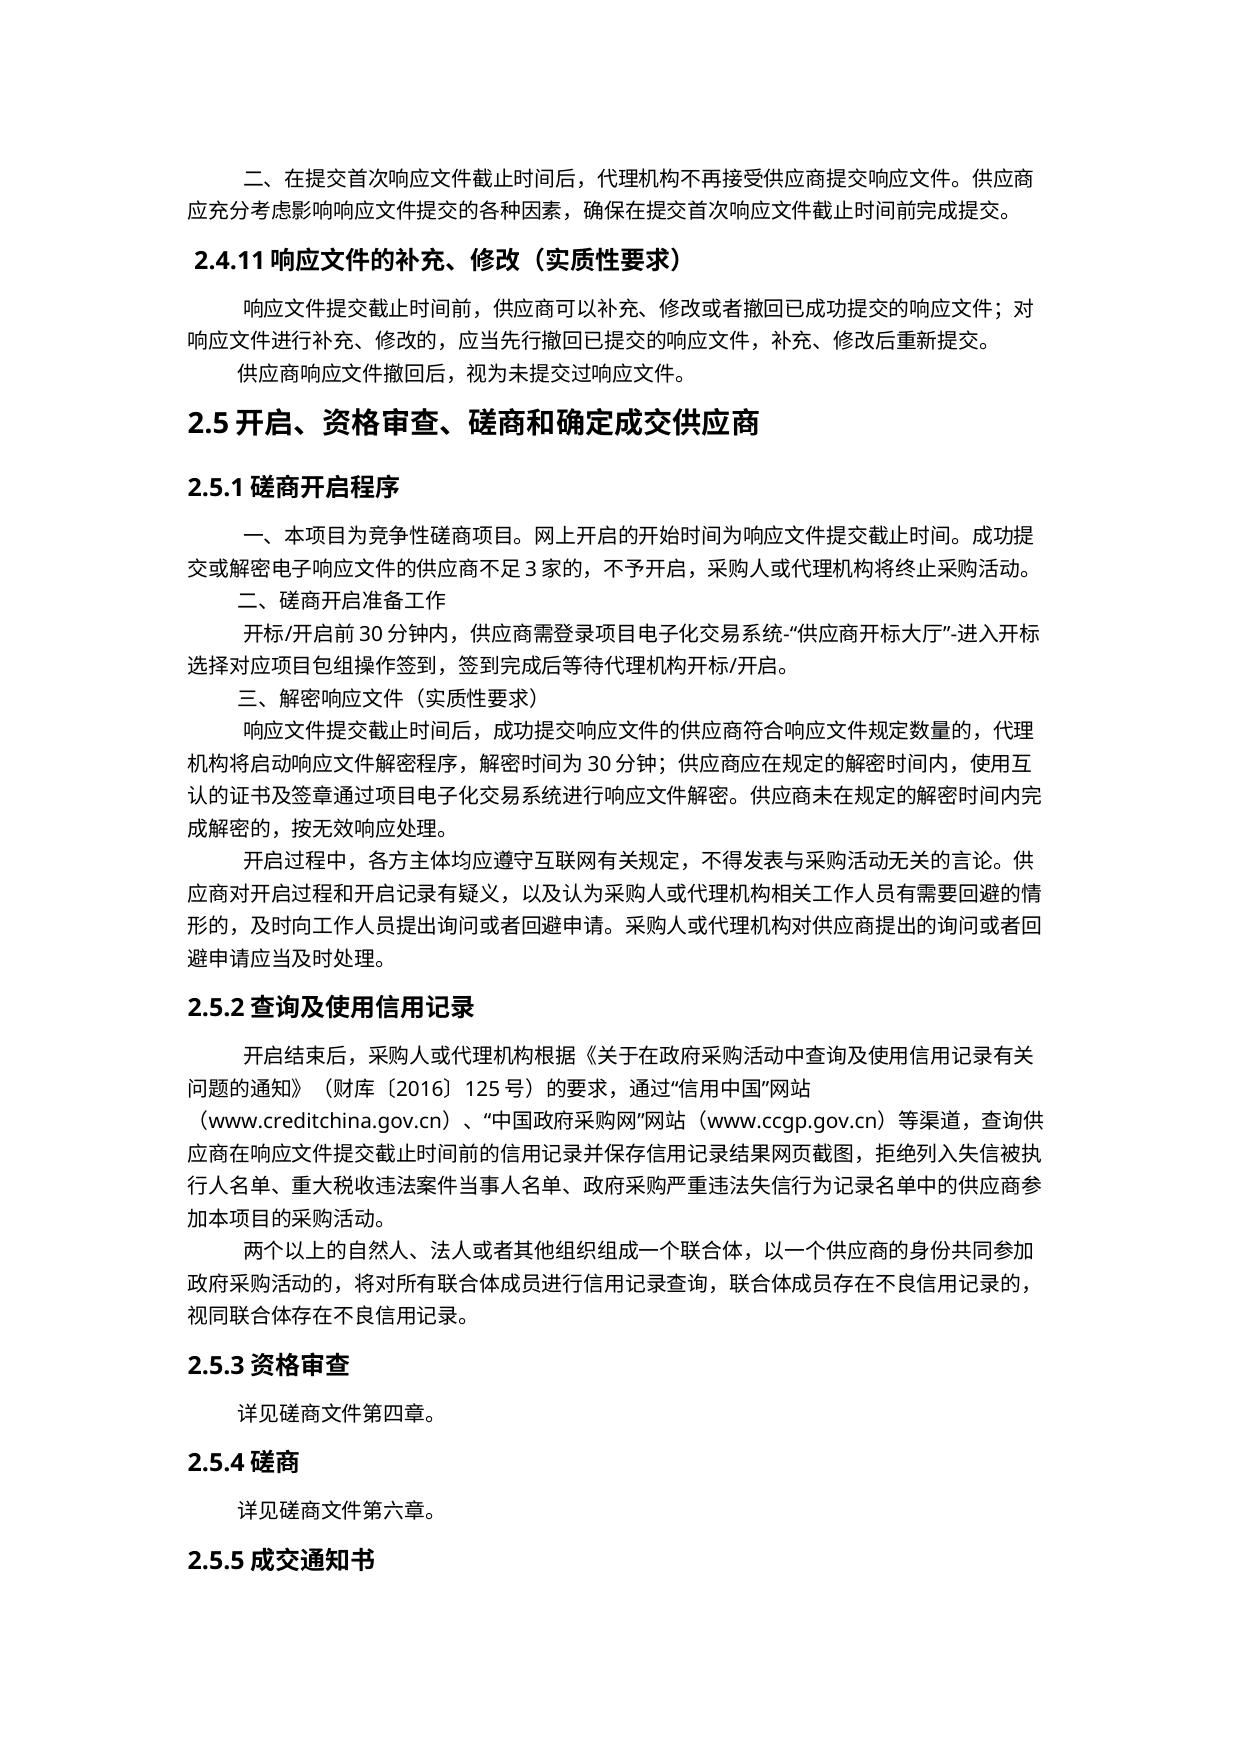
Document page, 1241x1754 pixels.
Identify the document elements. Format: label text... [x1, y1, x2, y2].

text 响应文件提交截止时间后，成功提交响应文件的供应商符合响应文件规定数量的，代理机构将启动响应文件解密程序，解密时间为30分钟；供应商应在规定的解密时间内，使用互认的证书及签章通过项目电子化交易系统进行响应文件解密。供应商未在规定的解密时间内完成解密的，按无效响应处理。 [187, 714, 1053, 844]
text 2.5.3资格审查 [187, 1332, 1053, 1397]
text 二、在提交首次响应文件截止时间后，代理机构不再接受供应商提交响应文件。供应商应充分考虑影响响应文件提交的各种因素，确保在提交首次响应文件截止时间前完成提交。 [187, 162, 1053, 227]
text 两个以上的自然人、法人或者其他组织组成一个联合体，以一个供应商的身份共同参加政府采购活动的，将对所有联合体成员进行信用记录查询，联合体成员存在不良信用记录的，视同联合体存在不良信用记录。 [187, 1234, 1053, 1332]
text 二、磋商开启准备工作 [187, 584, 1053, 617]
text 2.5.4磋商 [187, 1429, 1053, 1494]
text 2.5.2查询及使用信用记录 [187, 974, 1053, 1039]
text 三、解密响应文件（实质性要求） [187, 682, 1053, 714]
text 2.4.11响应文件的补充、修改（实质性要求） [187, 227, 1053, 292]
text 详见磋商文件第四章。 [187, 1397, 1053, 1429]
text 供应商响应文件撤回后，视为未提交过响应文件。 [187, 357, 1053, 389]
text 开标/开启前30分钟内，供应商需登录项目电子化交易系统-“供应商开标大厅”-进入开标选择对应项目包组操作签到，签到完成后等待代理机构开标/开启。 [187, 617, 1053, 682]
text 一、本项目为竞争性磋商项目。网上开启的开始时间为响应文件提交截止时间。成功提交或解密电子响应文件的供应商不足3家的，不予开启，采购人或代理机构将终止采购活动。 [187, 519, 1053, 584]
text 开启结束后，采购人或代理机构根据《关于在政府采购活动中查询及使用信用记录有关问题的通知》（财库〔2016〕125号）的要求，通过“信用中国”网站（www.creditchina.gov.cn）、“中国政府采购网”网站（www.ccgp.gov.cn）等渠道，查询供应商在响应文件提交截止时间前的信用记录并保存信用记录结果网页截图，拒绝列入失信被执行人名单、重大税收违法案件当事人名单、政府采购严重违法失信行为记录名单中的供应商参加本项目的采购活动。 [187, 1039, 1053, 1234]
text 2.5.5成交通知书 [187, 1527, 1053, 1592]
text 详见磋商文件第六章。 [187, 1494, 1053, 1527]
text 开启过程中，各方主体均应遵守互联网有关规定，不得发表与采购活动无关的言论。供应商对开启过程和开启记录有疑义，以及认为采购人或代理机构相关工作人员有需要回避的情形的，及时向工作人员提出询问或者回避申请。采购人或代理机构对供应商提出的询问或者回避申请应当及时处理。 [187, 844, 1053, 974]
text 2.5.1磋商开启程序 [187, 454, 1053, 519]
text 2.5开启、资格审查、磋商和确定成交供应商 [187, 389, 1053, 454]
text 响应文件提交截止时间前，供应商可以补充、修改或者撤回已成功提交的响应文件；对响应文件进行补充、修改的，应当先行撤回已提交的响应文件，补充、修改后重新提交。 [187, 292, 1053, 357]
